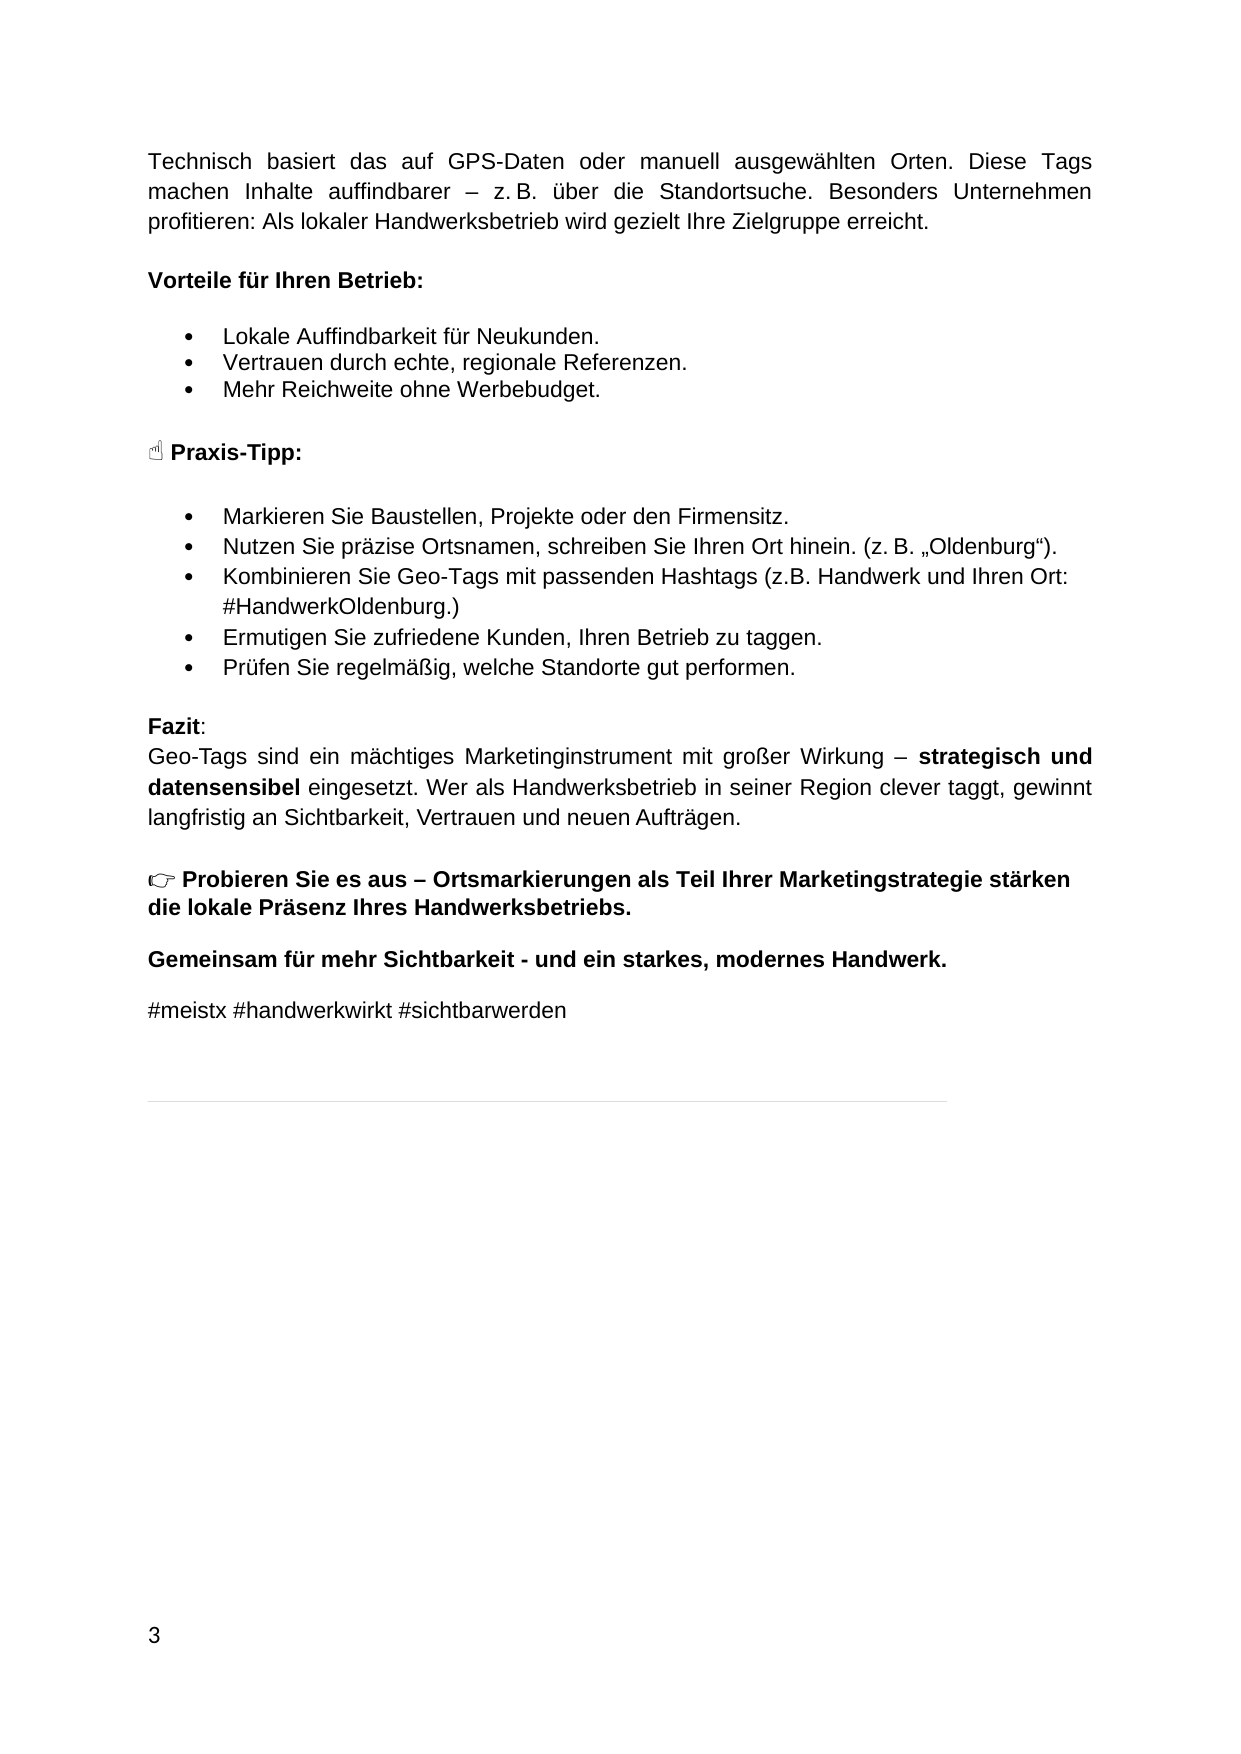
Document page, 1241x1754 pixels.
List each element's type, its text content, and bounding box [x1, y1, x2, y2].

text Vorteile für Ihren Betrieb: [148, 267, 1093, 294]
text #meistx #handwerkwirkt #sichtbarwerden [148, 997, 1093, 1023]
text Fazit: Geo-Tags sind ein mächtiges Marketinginstrument mit großer Wirkung – strategisch und datensensibel eingesetzt. Wer als Handwerksbetrieb in seiner Region clever taggt, gewinnt langfristig an Sichtbarkeit, Vertrauen und neuen Aufträgen. [148, 713, 1093, 830]
list Kombinieren Sie Geo-Tags mit passenden Hashtags (z.B. Handwerk und Ihren Ort: #HandwerkOldenburg.) [185, 563, 1093, 620]
text Technisch basiert das auf GPS-Daten oder manuell ausgewählten Orten. Diese Tags machen Inhalte auffindbarer – z. B. über die Standortsuche. Besonders Unternehmen profitieren: Als lokaler Handwerksbetrieb wird gezielt Ihre Zielgruppe erreicht. [148, 148, 1093, 234]
list Ermutigen Sie zufriedene Kunden, Ihren Betrieb zu taggen. [185, 623, 1093, 650]
text Gemeinsam für mehr Sichtbarkeit - und ein starkes, modernes Handwerk. [148, 946, 1093, 972]
list Mehr Reichweite ohne Werbebudget. [185, 376, 1093, 402]
list Lokale Auffindbarkeit für Neukunden. [185, 323, 1093, 349]
list Nutzen Sie präzise Ortsnamen, schreiben Sie Ihren Ort hinein. (z. B. „Oldenburg“). [185, 533, 1093, 559]
list Prüfen Sie regelmäßig, welche Standorte gut performen. [185, 654, 1093, 680]
list Markieren Sie Baustellen, Projekte oder den Firmensitz. [185, 503, 1093, 529]
list Vertrauen durch echte, regionale Referenzen. [185, 349, 1093, 376]
text ☝️ Praxis-Tipp: [148, 431, 1093, 468]
text 👉 Probieren Sie es aus – Ortsmarkierungen als Teil Ihrer Marketingstrategie stärken die lokale Präsenz Ihres Handwerksbetriebs. [148, 863, 1093, 921]
